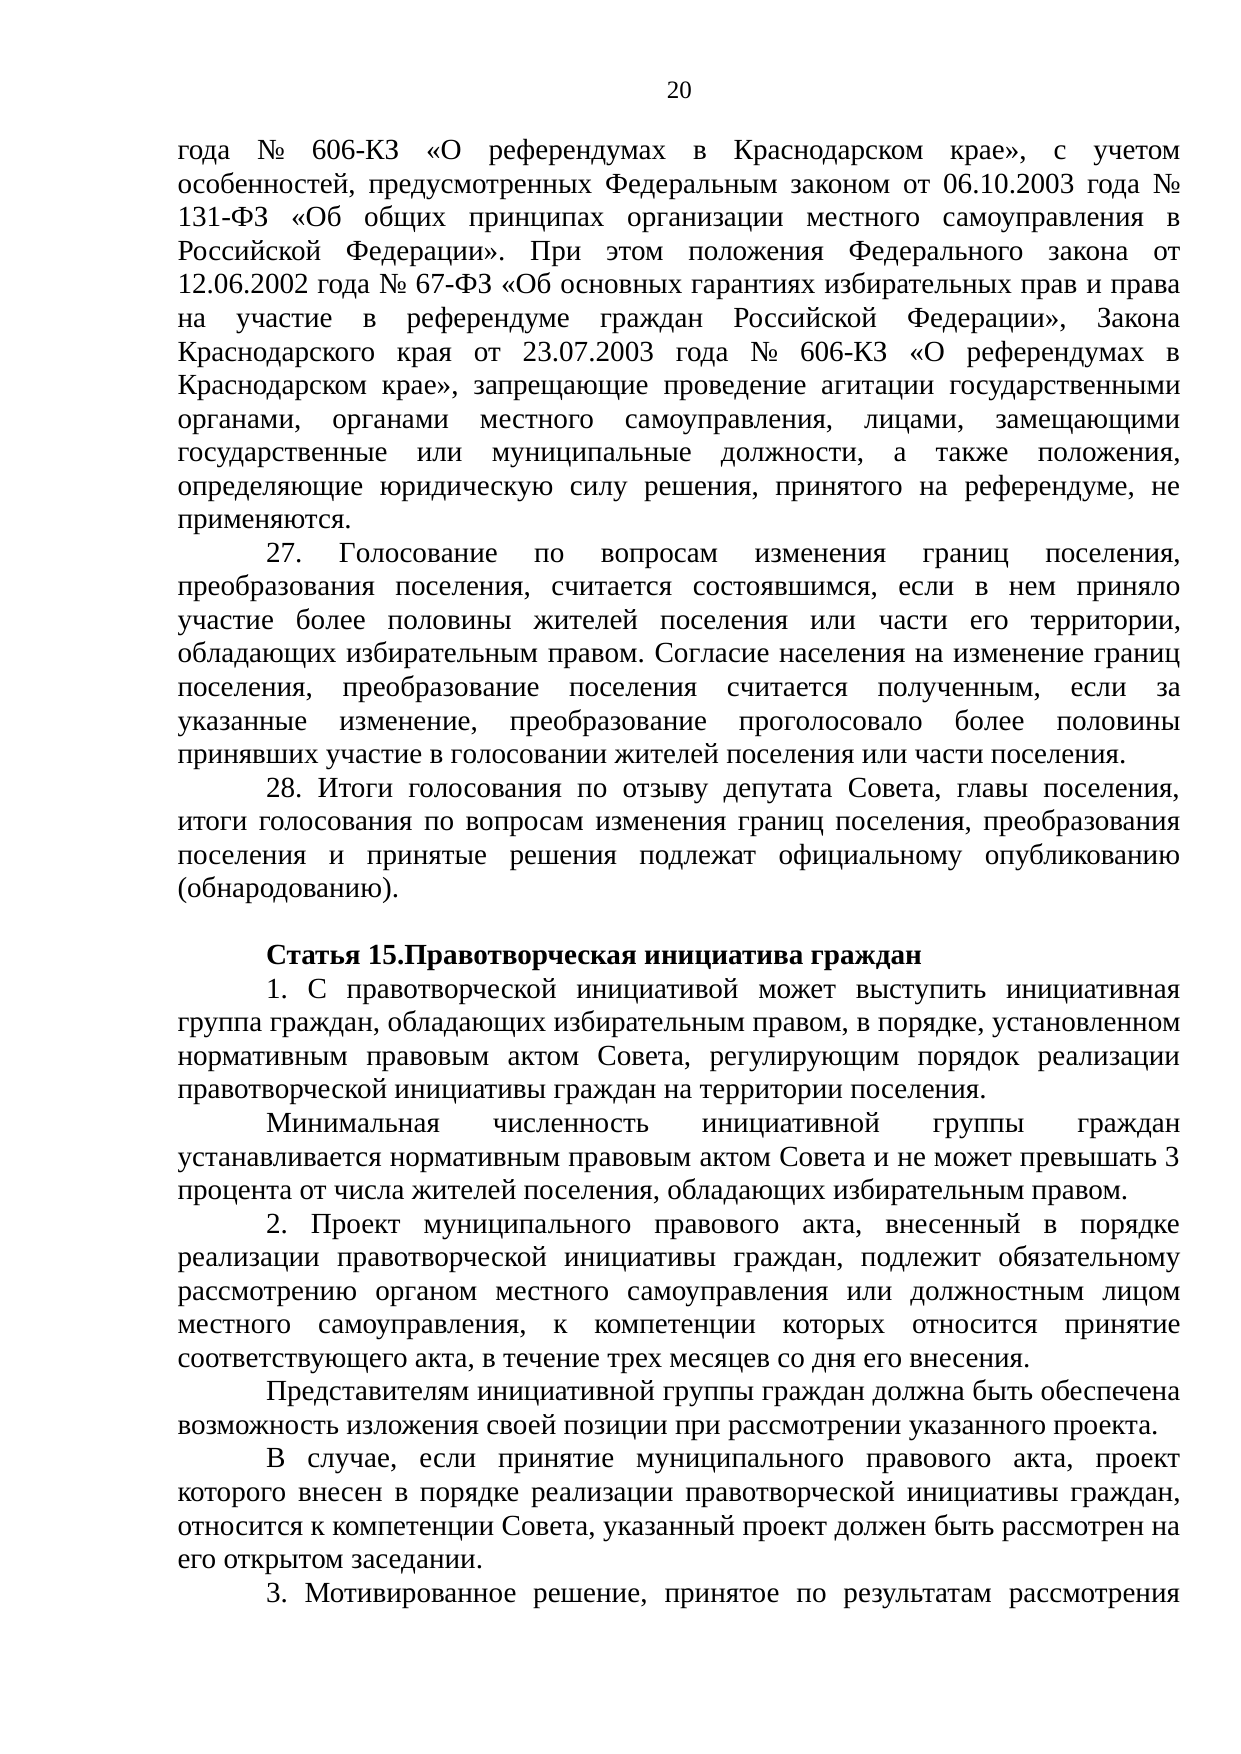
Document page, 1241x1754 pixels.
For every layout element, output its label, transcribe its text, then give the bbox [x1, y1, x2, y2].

text 2. Проект муниципального правового акта, внесенный в порядке реализации правотворческой инициативы граждан, подлежит обязательному рассмотрению органом местного самоуправления или должностным лицом местного самоуправления, к компетенции которых относится принятие соответствующего акта, в течение трех месяцев со дня его внесения. [177, 1206, 1181, 1373]
subtitle Статья 15.Правотворческая инициатива граждан [177, 937, 1181, 971]
text 28. Итоги голосования по отзыву депутата Совета, главы поселения, итоги голосования по вопросам изменения границ поселения, преобразования поселения и принятые решения подлежат официальному опубликованию (обнародованию). [177, 770, 1181, 904]
text 27. Голосование по вопросам изменения границ поселения, преобразования поселения, считается состоявшимся, если в нем приняло участие более половины жителей поселения или части его территории, обладающих избирательным правом. Согласие населения на изменение границ поселения, преобразование поселения считается полученным, если за указанные изменение, преобразование проголосовало более половины принявших участие в голосовании жителей поселения или части поселения. [177, 535, 1181, 770]
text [177, 1575, 1181, 1608]
text В случае, если принятие муниципального правового акта, проект которого внесен в порядке реализации правотворческой инициативы граждан, относится к компетенции Совета, указанный проект должен быть рассмотрен на его открытом заседании. [177, 1441, 1181, 1575]
text Представителям инициативной группы граждан должна быть обеспечена возможность изложения своей позиции при рассмотрении указанного проекта. [177, 1373, 1181, 1441]
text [177, 132, 1181, 535]
text Минимальная численность инициативной группы граждан устанавливается нормативным правовым актом Совета и не может превышать 3 процента от числа жителей поселения, обладающих избирательным правом. [177, 1105, 1181, 1206]
text 1. С правотворческой инициативой может выступить инициативная группа граждан, обладающих избирательным правом, в порядке, установленном нормативным правовым актом Совета, регулирующим порядок реализации правотворческой инициативы граждан на территории поселения. [177, 971, 1181, 1105]
